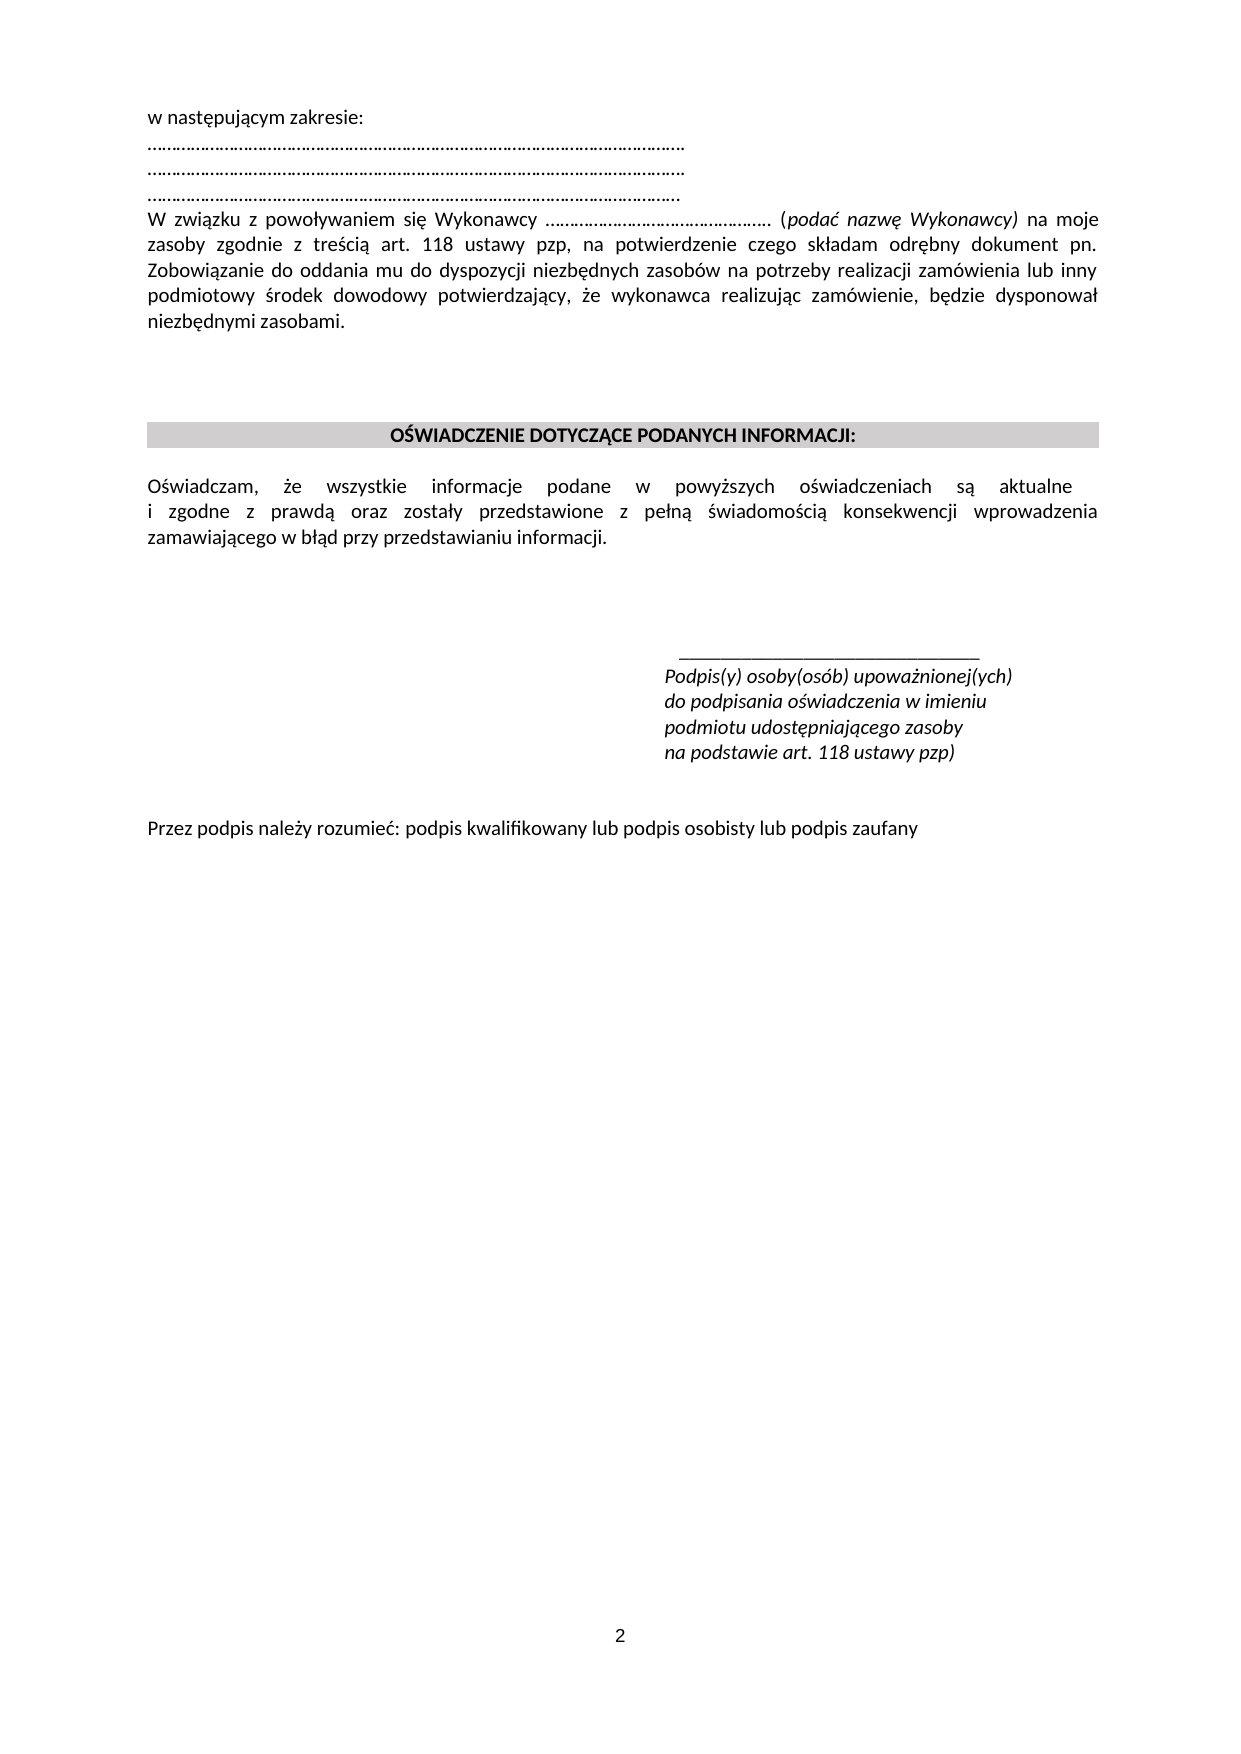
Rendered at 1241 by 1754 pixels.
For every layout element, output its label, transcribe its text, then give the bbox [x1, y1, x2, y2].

text Oświadczam, że wszystkie informacje podane w powyższych oświadczeniach są aktualne i zgodne z prawdą oraz zostały przedstawione z pełną świadomością konsekwencji wprowadzenia zamawiającego w błąd przy przedstawianiu informacji. [147, 473, 1099, 549]
text do podpisania oświadczenia w imieniu [664, 688, 1099, 714]
text na podstawie art. 118 ustawy pzp) [664, 739, 1099, 765]
text ………………………………………………………………………………………………… [147, 181, 1099, 206]
text …………………………………………………………………………………………………. [147, 155, 1099, 181]
text OŚWIADCZENIE DOTYCZĄCE PODANYCH INFORMACJI: [147, 422, 1099, 448]
text Podpis(y) osoby(osób) upoważnionej(ych) [664, 663, 1099, 688]
text Przez podpis należy rozumieć: podpis kwalifikowany lub podpis osobisty lub podpis zaufany [147, 816, 1099, 841]
text _____________________________ [147, 638, 1099, 663]
text w następującym zakresie: [147, 104, 1099, 130]
text podmiotu udostępniającego zasoby [664, 714, 1099, 739]
text …………………………………………………………………………………………………. [147, 130, 1099, 155]
text W związku z powoływaniem się Wykonawcy ……………………………………….. (podać nazwę Wykonawcy) na moje zasoby zgodnie z treścią art. 118 ustawy pzp, na potwierdzenie czego składam odrębny dokument pn. Zobowiązanie do oddania mu do dyspozycji niezbędnych zasobów na potrzeby realizacji zamówienia lub inny podmiotowy środek dowodowy potwierdzający, że wykonawca realizując zamówienie, będzie dysponował niezbędnymi zasobami. [147, 206, 1099, 333]
